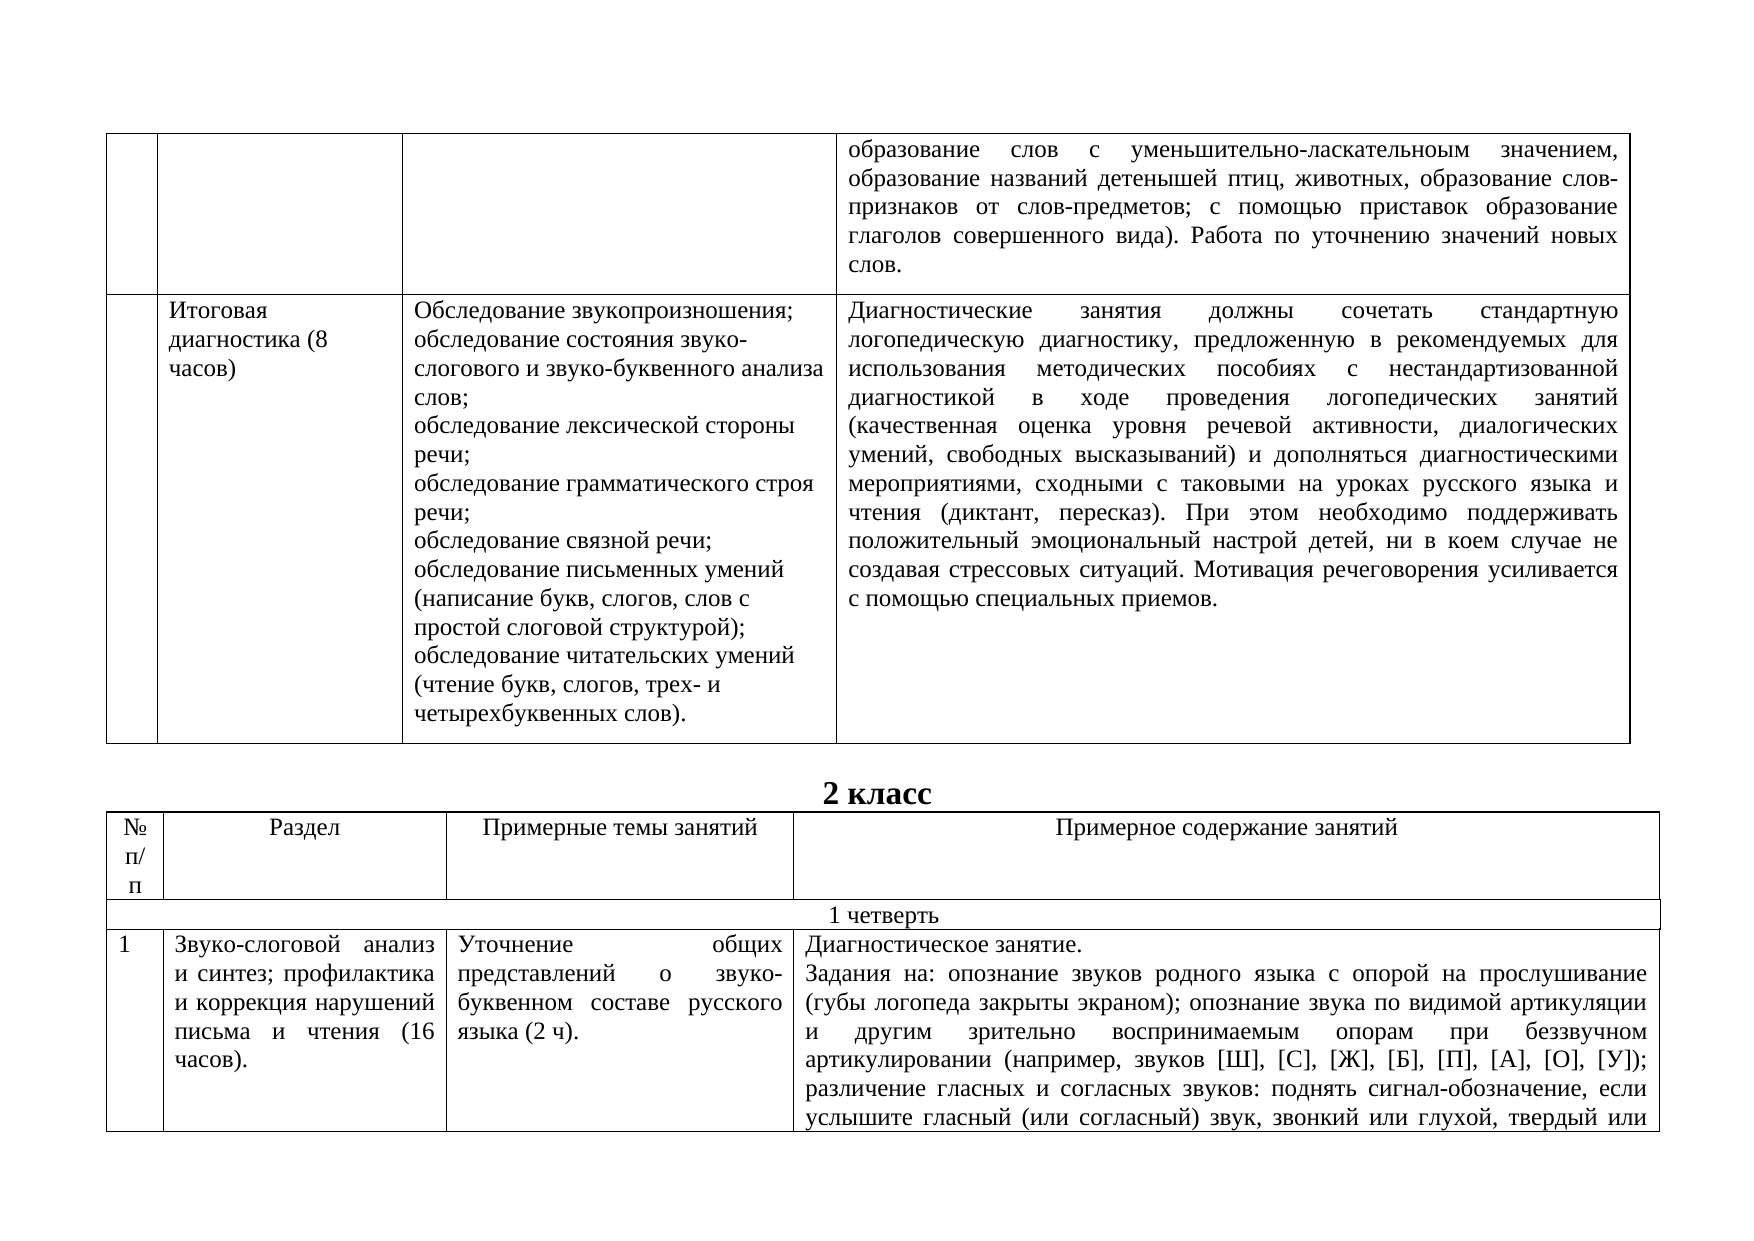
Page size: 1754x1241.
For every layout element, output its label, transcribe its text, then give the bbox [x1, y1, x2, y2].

table_header Примерные темы занятий [447, 813, 793, 899]
table_cell [107, 295, 157, 743]
table_header Примерное содержание занятий [794, 813, 1659, 899]
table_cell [164, 930, 446, 1131]
table_cell Итоговая диагностика (8 часов) [158, 295, 402, 743]
table_header № п/п [107, 813, 163, 899]
table_cell Диагностические занятия должны сочетать стандартную логопедическую диагностику, предложенную в рекомендуемых для использования методических пособиях с нестандартизованной диагностикой в ходе проведения логопедических занятий (качественная оценка уровня речевой активности, диалогических умений, свободных высказываний) и дополняться диагностическими мероприятиями, сходными с таковыми на уроках русского языка и чтения (диктант, пересказ). При этом необходимо поддерживать положительный эмоциональный настрой детей, ни в коем случае не создавая стрессовых ситуаций. Мотивация речеговорения усиливается с помощью специальных приемов. [837, 295, 1629, 743]
table_cell 1 [107, 930, 163, 1131]
table_cell Обследование звукопроизношения; обследование состояния звуко-слогового и звуко-буквенного анализа слов; обследование лексической стороны речи; обследование грамматического строя речи; обследование связной речи; обследование письменных умений (написание букв, слогов, слов с простой слоговой структурой); обследование читательских умений (чтение букв, слогов, трех- и четырехбуквенных слов). [403, 295, 836, 743]
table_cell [403, 134, 836, 294]
table_cell [107, 134, 157, 294]
text 2 класс [118, 773, 1636, 811]
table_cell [158, 134, 402, 294]
table_cell 1 четверть [107, 900, 1660, 928]
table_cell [447, 930, 793, 1131]
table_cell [837, 134, 1629, 294]
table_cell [794, 930, 1659, 1131]
table_header Раздел [164, 813, 446, 899]
